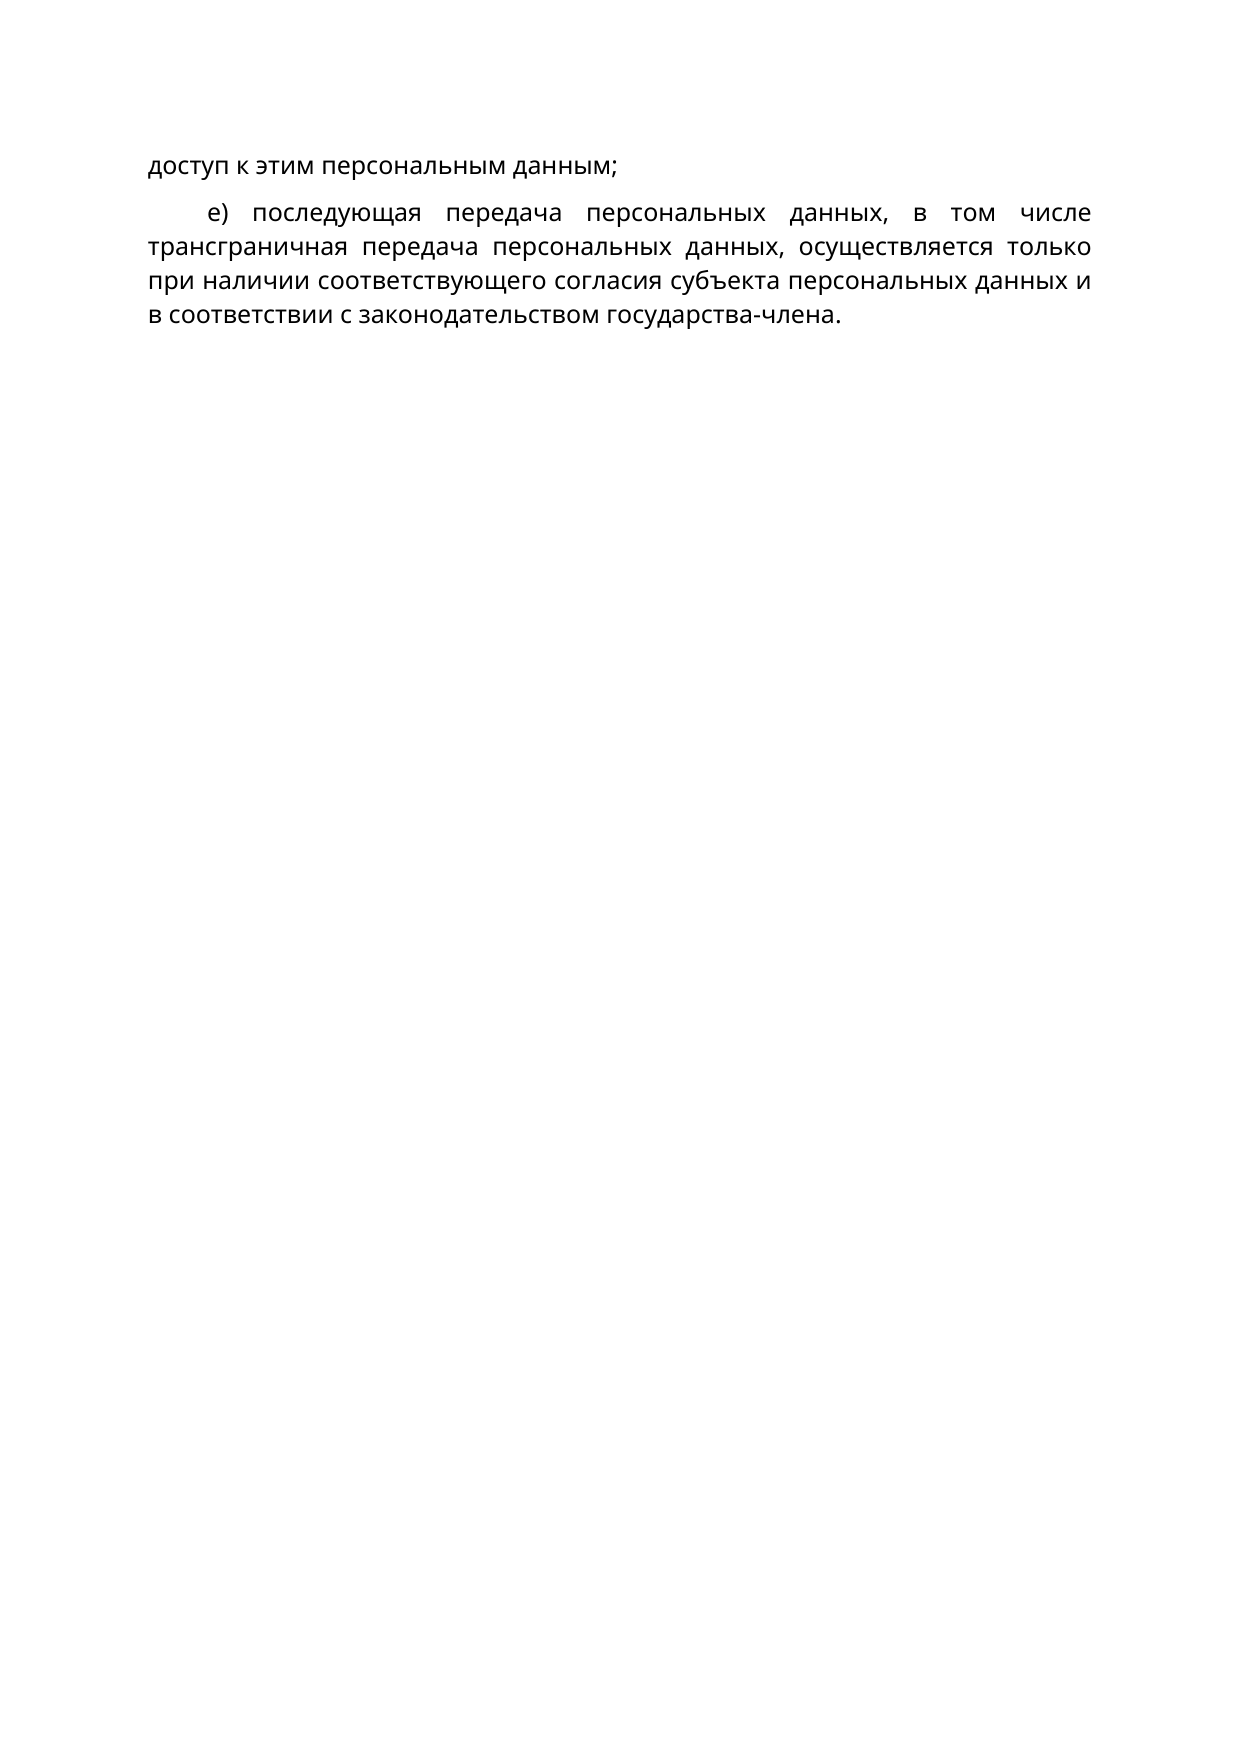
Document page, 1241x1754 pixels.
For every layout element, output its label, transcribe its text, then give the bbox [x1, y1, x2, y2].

text е) последующая передача персональных данных, в том числе трансграничная передача персональных данных, осуществляется только при наличии соответствующего согласия субъекта персональных данных и в соответствии с законодательством государства-члена. [148, 194, 1092, 331]
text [148, 148, 1092, 182]
